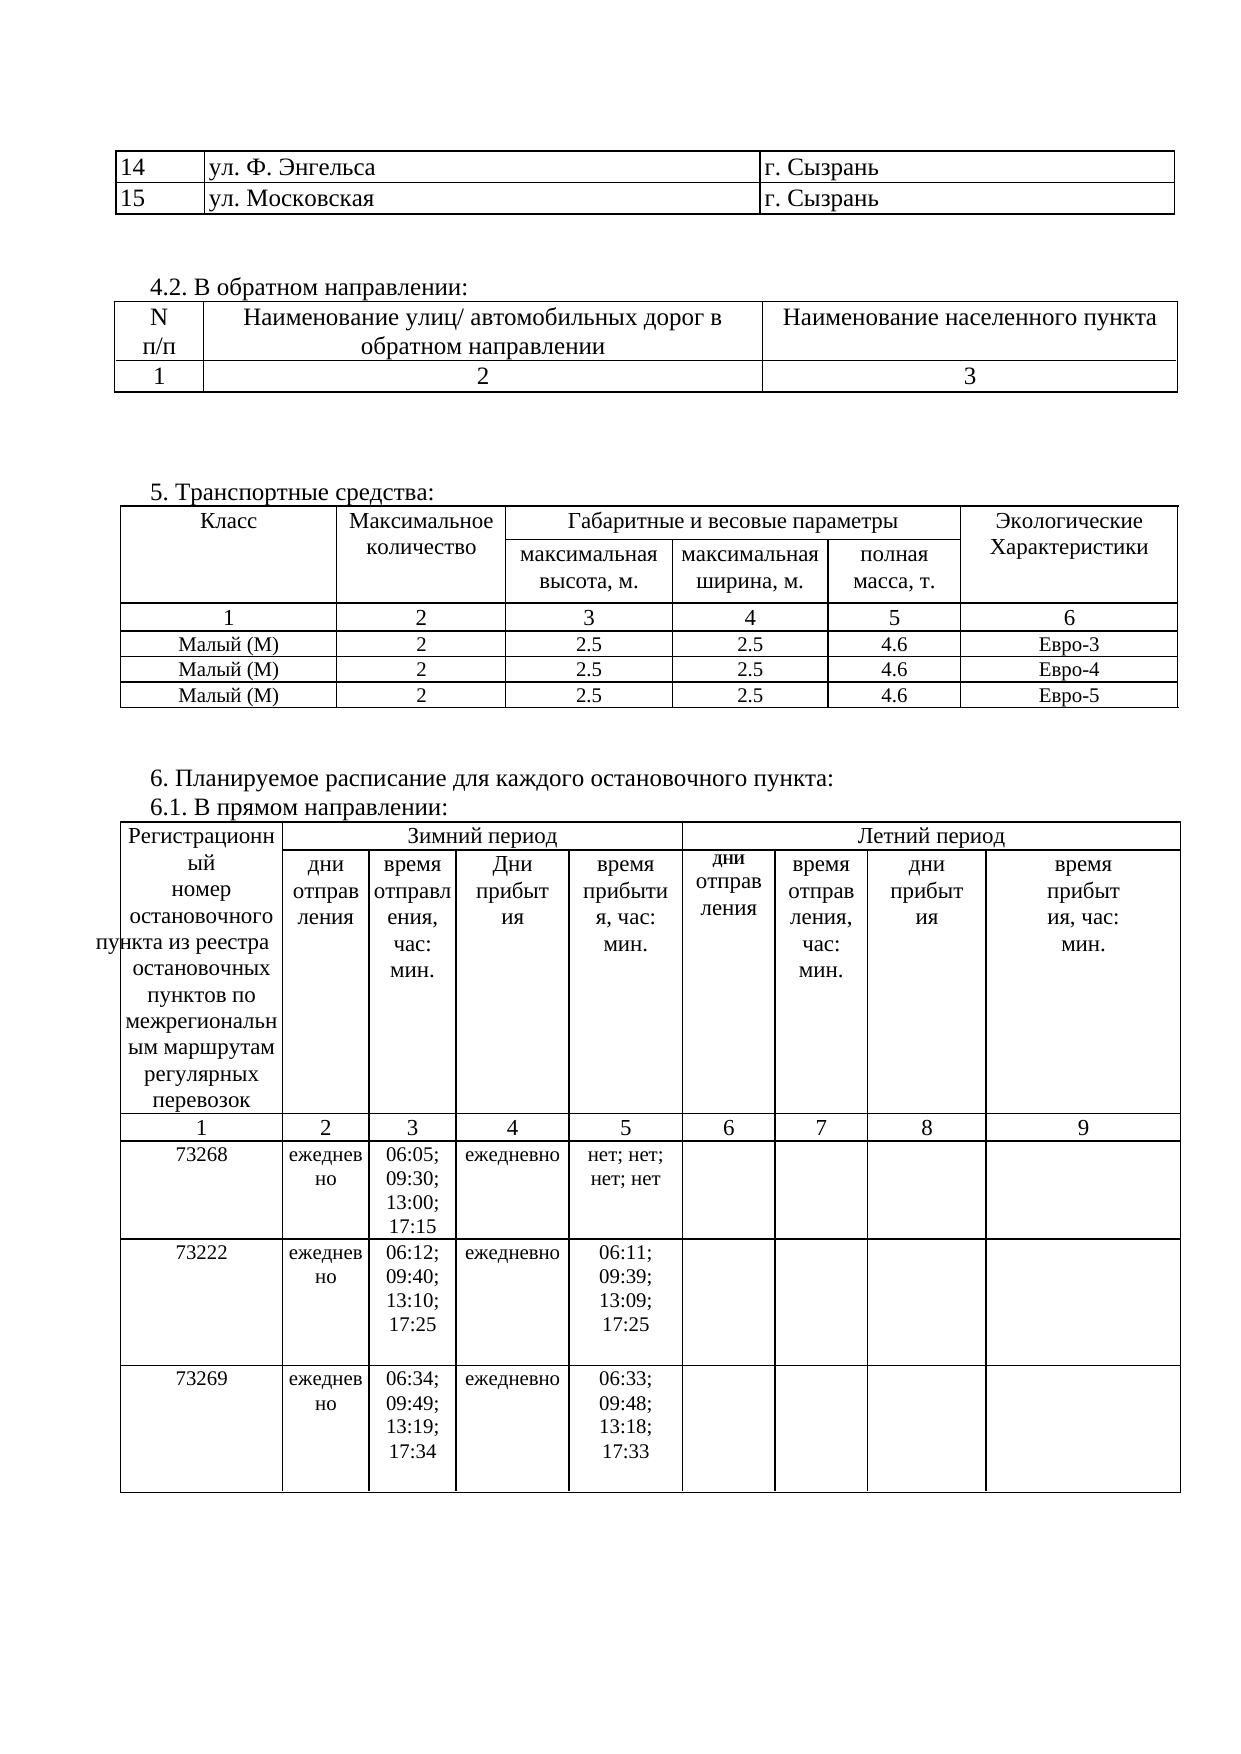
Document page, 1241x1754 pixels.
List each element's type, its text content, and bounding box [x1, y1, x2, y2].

table_cell 3 [763, 360, 1177, 391]
table_cell [987, 1142, 1180, 1238]
table_cell 4.6 [829, 657, 960, 681]
table_cell ежедневно [283, 1240, 368, 1365]
table_header Экологические Характеристики [961, 507, 1177, 602]
table_cell 06:12; 09:40; 13:10; 17:25 [370, 1240, 455, 1365]
table_cell [868, 1240, 985, 1365]
table_cell [868, 1142, 985, 1238]
table_cell ул. Московская [205, 183, 759, 213]
table_cell 6 [961, 604, 1177, 630]
table_cell время прибыт ия, час: мин. [987, 851, 1180, 1112]
table_cell 06:05; 09:30; 13:00; 17:15 [370, 1142, 455, 1238]
table_cell Малый (М) [121, 657, 336, 681]
table_cell 1 [121, 604, 336, 630]
table_cell время отправ ления, час: мин. [776, 851, 867, 1112]
table_cell максимальная ширина, м. [673, 540, 827, 602]
table_cell Малый (М) [121, 683, 336, 707]
table_cell ежедневно [457, 1142, 568, 1238]
table_cell ежедневно [283, 1142, 368, 1238]
table_cell ДНИ отправ ления [683, 851, 774, 1112]
table_cell 2 [337, 657, 505, 681]
table_cell ежедневно [283, 1366, 368, 1491]
table_cell 3 [506, 604, 672, 630]
table_cell [776, 1142, 867, 1238]
table_cell 1 [121, 1114, 282, 1140]
table_cell 2 [337, 632, 505, 656]
table_cell Евро-5 [961, 683, 1177, 707]
table_cell [987, 1240, 1180, 1365]
table_header Зимний период [283, 823, 682, 849]
table_cell 1 [115, 361, 203, 391]
table_cell 2.5 [506, 683, 672, 707]
table_header Регистрационный номер остановочного пункта из реестра остановочных пунктов по межрегиональным маршрутам регулярных перевозок [121, 823, 282, 1112]
table_cell 73268 [121, 1142, 282, 1238]
table_cell ежедневно [457, 1240, 568, 1365]
table_cell 2.5 [673, 657, 827, 681]
table_cell [683, 1366, 774, 1491]
table_cell Евро-3 [961, 632, 1177, 656]
table_header Максимальное количество [337, 507, 505, 602]
table_header N п/п [115, 302, 203, 360]
table_cell [868, 1366, 985, 1491]
table_cell 9 [987, 1114, 1180, 1140]
table_cell 15 [117, 183, 204, 213]
table_cell 5 [829, 604, 960, 630]
table_cell 06:11; 09:39; 13:09; 17:25 [570, 1240, 682, 1365]
table_cell время отправл ения, час: мин. [370, 851, 455, 1112]
table_header Наименование населенного пункта [763, 302, 1177, 360]
table_cell 4 [673, 604, 827, 630]
text 5. Транспортные средства: [150, 477, 1090, 505]
table_cell полная масса, т. [829, 540, 960, 602]
table_cell 2.5 [673, 683, 827, 707]
table_cell [683, 1142, 774, 1238]
table_cell 8 [868, 1114, 985, 1140]
table_cell ул. Ф. Энгельса [205, 152, 759, 181]
table_cell [683, 1240, 774, 1365]
table_header Габаритные и весовые параметры [506, 507, 960, 539]
text 6. Планируемое расписание для каждого остановочного пункта: [150, 763, 1090, 792]
table_cell 06:33; 09:48; 13:18; 17:33 [570, 1366, 682, 1491]
table_cell 7 [776, 1114, 867, 1140]
table_cell 73222 [121, 1240, 282, 1365]
table_cell ежедневно [457, 1366, 568, 1491]
table_cell 5 [570, 1114, 682, 1140]
table_cell Малый (М) [121, 632, 336, 656]
table_cell 4.6 [829, 632, 960, 656]
table_cell 14 [117, 152, 204, 181]
table_cell дни отправ ления [283, 851, 368, 1112]
table_cell нет; нет; нет; нет [570, 1142, 682, 1238]
table_header Летний период [683, 823, 1180, 849]
table_cell 4.6 [829, 683, 960, 707]
table_cell [776, 1240, 867, 1365]
table_cell Евро-4 [961, 657, 1177, 681]
table_cell 2.5 [673, 632, 827, 656]
table_cell 2 [283, 1114, 368, 1140]
table_cell 2.5 [506, 657, 672, 681]
text 4.2. В обратном направлении: [150, 272, 1090, 301]
table_cell 6 [683, 1114, 774, 1140]
table_cell максимальная высота, м. [506, 540, 672, 602]
table_cell дни прибыт ия [868, 851, 985, 1112]
table_cell 4 [457, 1114, 568, 1140]
table_cell 2 [337, 683, 505, 707]
table_cell 06:34; 09:49; 13:19; 17:34 [370, 1366, 455, 1491]
table_cell 2.5 [506, 632, 672, 656]
table_cell 73269 [121, 1366, 282, 1491]
table_header Класс [121, 507, 336, 602]
table_header Наименование улиц/ автомобильных дорог в обратном направлении [204, 302, 762, 360]
table_cell [776, 1366, 867, 1491]
table_cell Дни прибыт ия [457, 851, 568, 1112]
table_cell г. Сызрань [761, 183, 1174, 213]
table_cell 3 [370, 1114, 455, 1140]
table_cell [987, 1366, 1180, 1491]
table_cell время прибыти я, час: мин. [570, 851, 682, 1112]
table_cell г. Сызрань [761, 152, 1174, 181]
table_cell 2 [204, 361, 762, 391]
table_cell 2 [337, 604, 505, 630]
text 6.1. В прямом направлении: [150, 792, 1090, 821]
